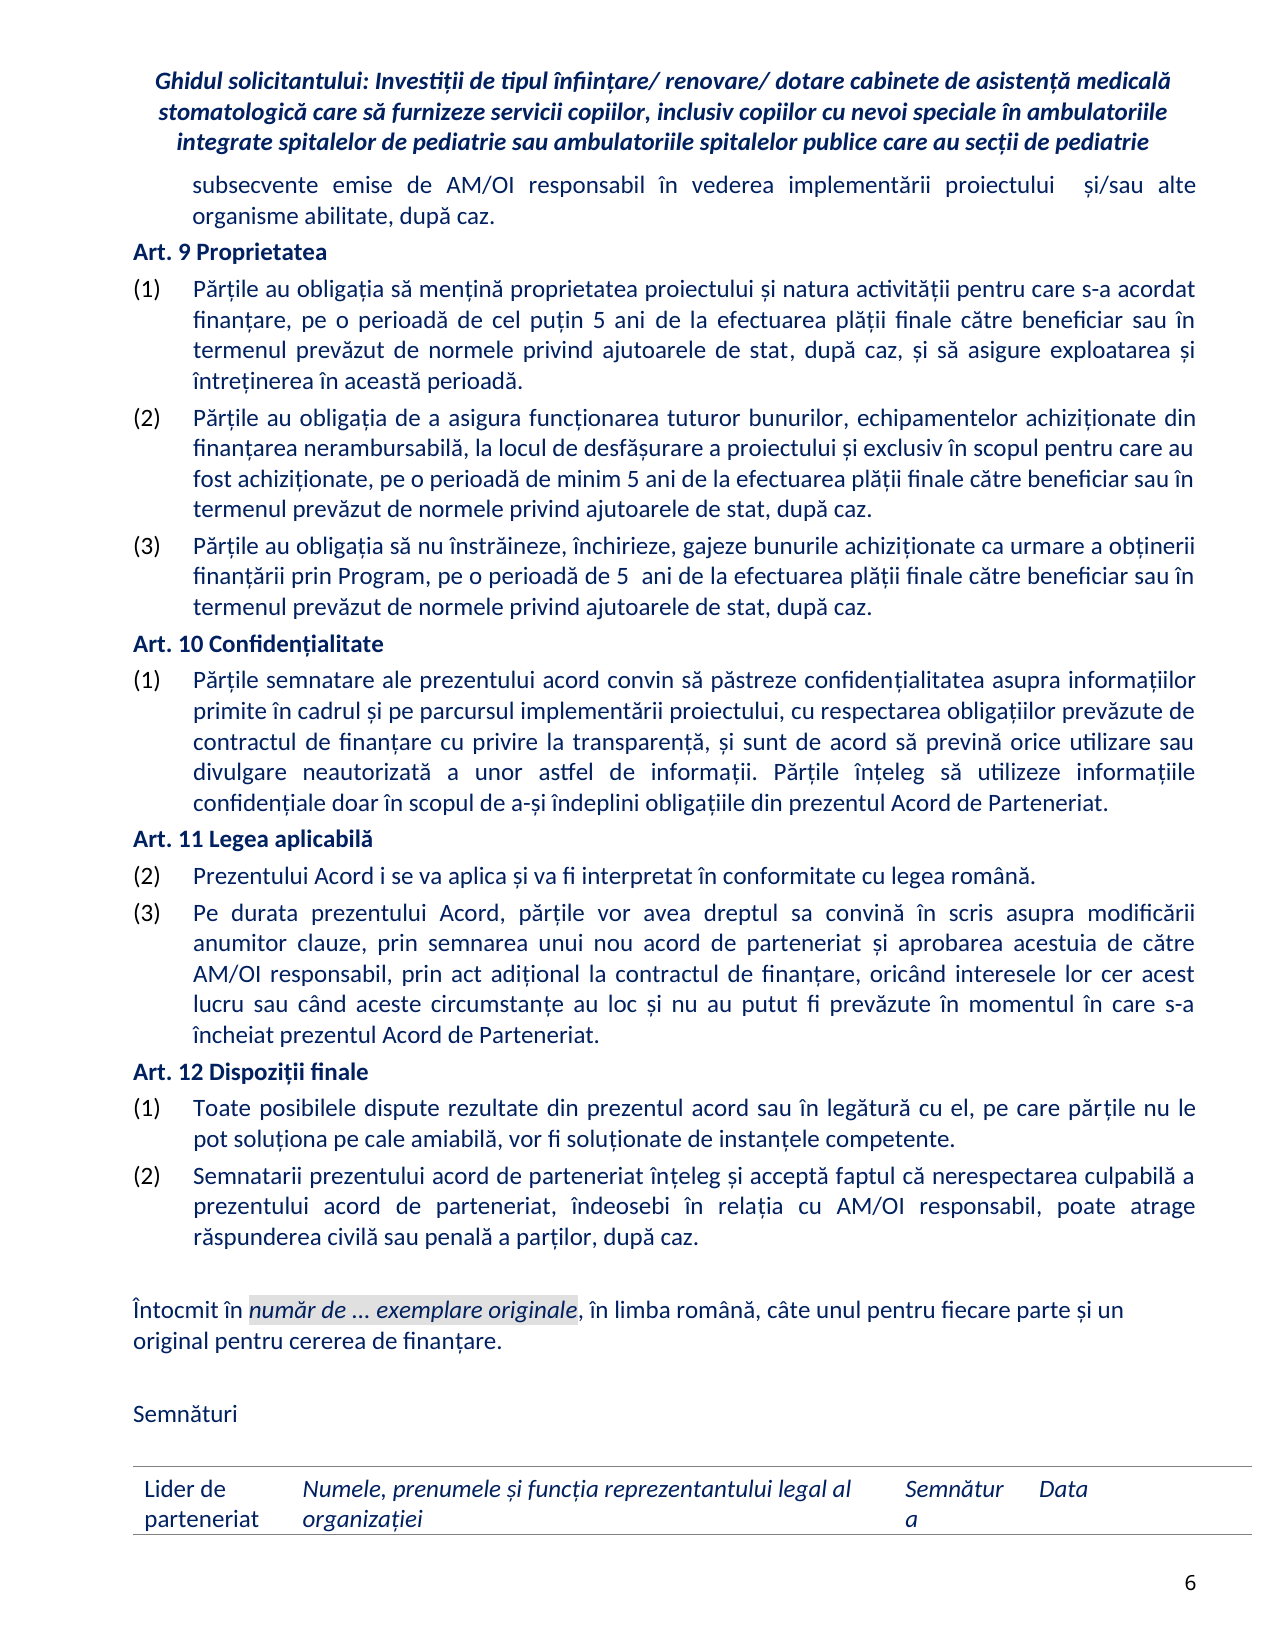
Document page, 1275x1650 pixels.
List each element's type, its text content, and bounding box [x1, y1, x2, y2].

list Părţile au obligaţia să nu înstrăineze, închirieze, gajeze bunurile achiziţionate ca urmare a obţinerii finanţării prin Program, pe o perioadă de 5 ani de la efectuarea plății finale către beneficiar sau în termenul prevăzut de normele privind ajutoarele de stat, după caz. [133, 530, 1196, 622]
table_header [291, 1467, 894, 1534]
subtitle Art. 9 Proprietatea [133, 237, 1196, 267]
list Părţile au obligaţia să menţină proprietatea proiectului şi natura activităţii pentru care s-a acordat finanţare, pe o perioadă de cel puţin 5 ani de la efectuarea plății finale către beneficiar sau în termenul prevăzut de normele privind ajutoarele de stat, după caz, şi să asigure exploatarea şi întreţinerea în această perioadă. [133, 273, 1196, 395]
table_header Semnătura [894, 1467, 1028, 1534]
list Toate posibilele dispute rezultate din prezentul acord sau în legătură cu el, pe care părţile nu le pot soluţiona pe cale amiabilă, vor fi soluţionate de instanţele competente. [133, 1093, 1196, 1154]
subtitle Art. 12 Dispoziţii finale [133, 1056, 1196, 1086]
list Semnatarii prezentului acord de parteneriat înţeleg şi acceptă faptul că nerespectarea culpabilă a prezentului acord de parteneriat, îndeosebi în relaţia cu AM/OI responsabil, poate atrage răspunderea civilă sau penală a parților, după caz. [133, 1160, 1196, 1251]
text Întocmit în număr de ... exemplare originale, în limba română, câte unul pentru fiecare parte şi un original pentru cererea de finanţare. [133, 1294, 1196, 1356]
subtitle Art. 11 Legea aplicabilă [133, 823, 1196, 854]
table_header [133, 1467, 291, 1534]
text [117, 169, 1196, 230]
text Semnături [133, 1398, 1196, 1429]
list Prezentului Acord i se va aplica şi va fi interpretat în conformitate cu legea română. [133, 860, 1196, 891]
list Părţile semnatare ale prezentului acord convin să păstreze confidenţialitatea asupra informaţiilor primite în cadrul şi pe parcursul implementării proiectului, cu respectarea obligațiilor prevăzute de contractul de finanțare cu privire la transparență, şi sunt de acord să prevină orice utilizare sau divulgare neautorizată a unor astfel de informaţii. Părțile înțeleg să utilizeze informaţiile confidenţiale doar în scopul de a-şi îndeplini obligaţiile din prezentul Acord de Parteneriat. [133, 664, 1196, 817]
subtitle Art. 10 Confidențialitate [133, 628, 1196, 658]
list Pe durata prezentului Acord, părţile vor avea dreptul sa convină în scris asupra modificării anumitor clauze, prin semnarea unui nou acord de parteneriat și aprobarea acestuia de către AM/OI responsabil, prin act adiţional la contractul de finanțare, oricând interesele lor cer acest lucru sau când aceste circumstanţe au loc şi nu au putut fi prevăzute în momentul în care s-a încheiat prezentul Acord de Parteneriat. [133, 897, 1196, 1049]
table_header Data [1028, 1467, 1252, 1534]
list Părţile au obligaţia de a asigura funcţionarea tuturor bunurilor, echipamentelor achiziţionate din finanţarea nerambursabilă, la locul de desfăşurare a proiectului şi exclusiv în scopul pentru care au fost achiziţionate, pe o perioadă de minim 5 ani de la efectuarea plății finale către beneficiar sau în termenul prevăzut de normele privind ajutoarele de stat, după caz. [133, 402, 1196, 524]
